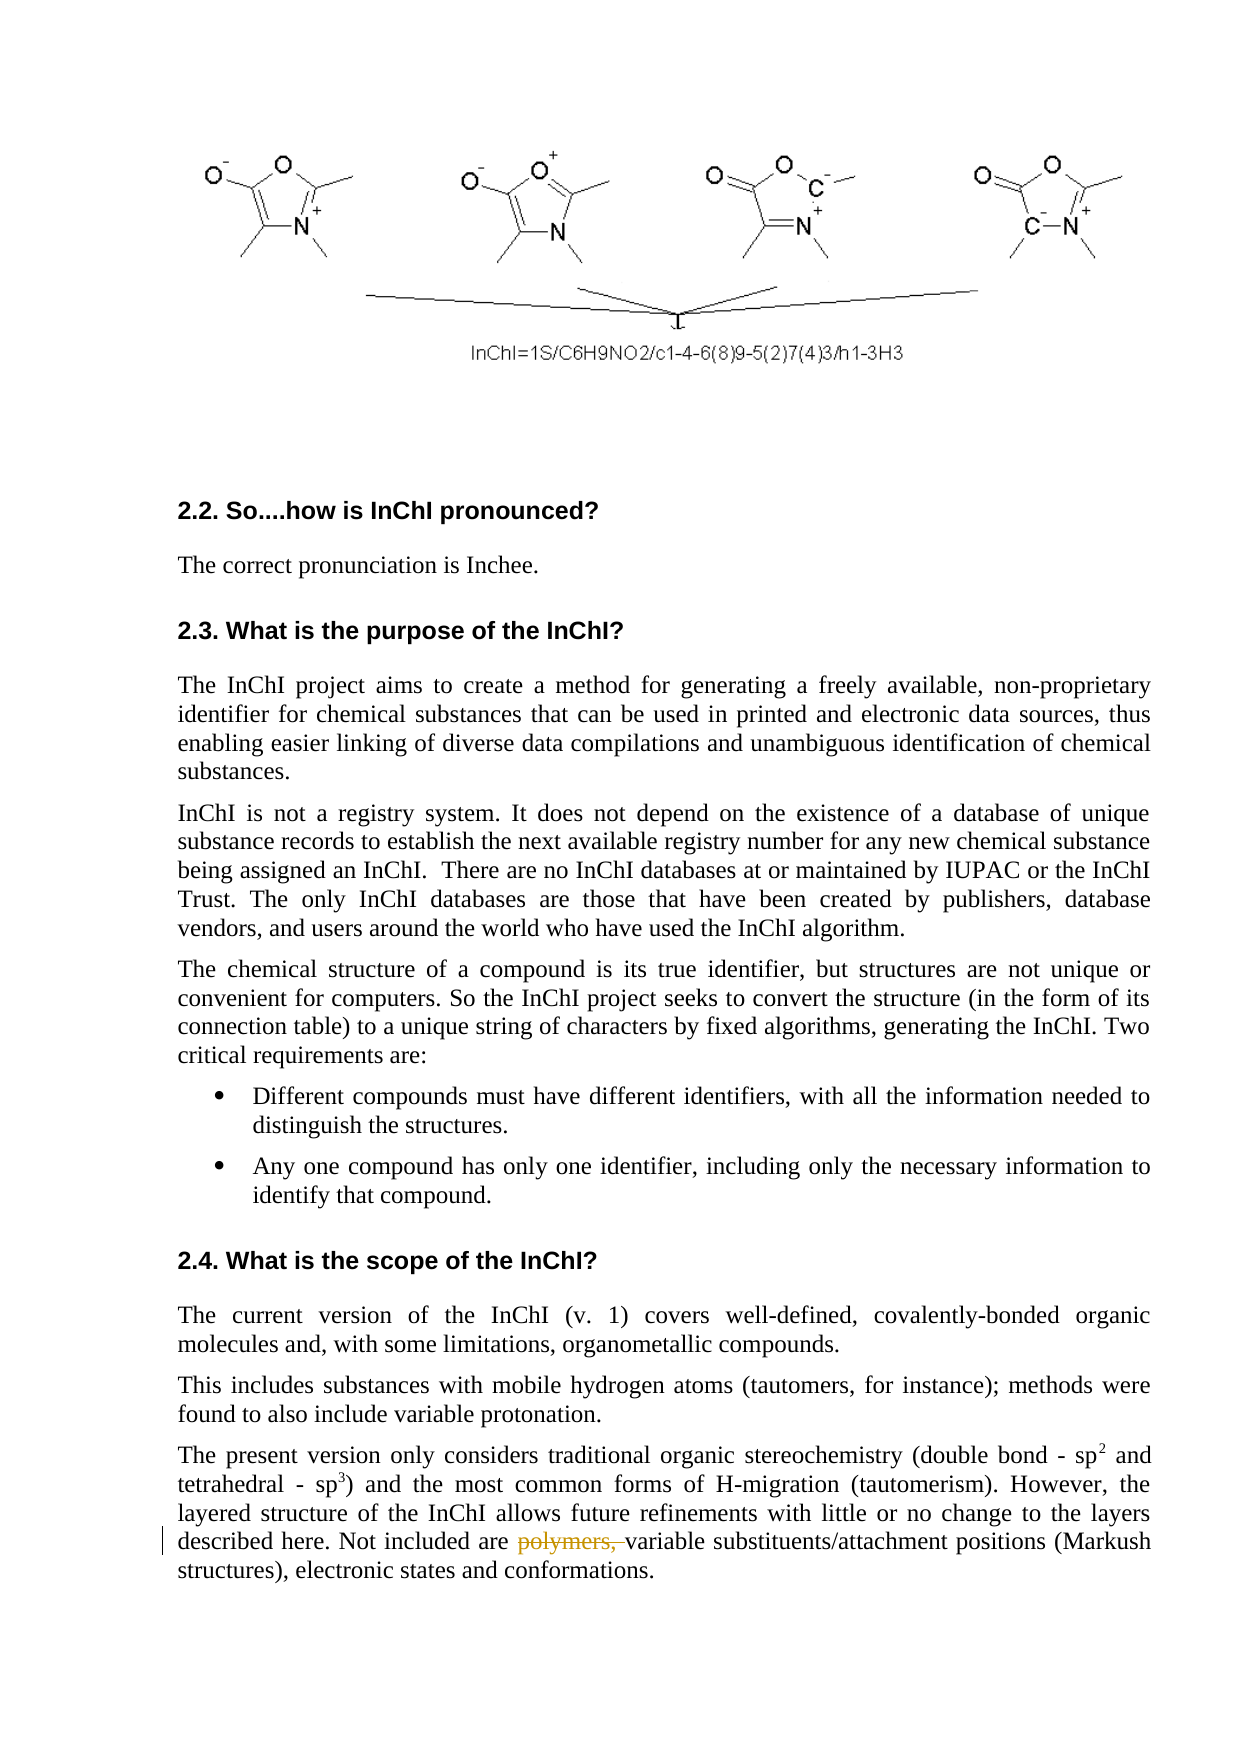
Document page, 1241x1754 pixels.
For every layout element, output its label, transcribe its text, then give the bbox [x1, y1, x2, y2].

subtitle 2.3. What is the purpose of the InChI? [177, 616, 1152, 645]
text The present version only considers traditional organic stereochemistry (double bond - sp2 and tetrahedral - sp3) and the most common forms of H-migration (tautomerism). However, the layered structure of the InChI allows future refinements with little or no change to the layers described here. Not included are variable substituents/attachment positions (Markush structures), electronic states and conformations. [177, 1440, 1152, 1584]
list Different compounds must have different identifiers, with all the information needed to distinguish the structures. [215, 1081, 1152, 1139]
subtitle 2.4. What is the scope of the InChI? [177, 1246, 1152, 1275]
text This includes substances with mobile hydrogen atoms (tautomers, for instance); methods were found to also include variable protonation. [177, 1370, 1152, 1428]
text The correct pronunciation is Inchee. [177, 550, 1152, 579]
list Any one compound has only one identifier, including only the necessary information to identify that compound. [215, 1151, 1152, 1209]
text The current version of the InChI (v. 1) covers well-defined, covalently-bonded organic molecules and, with some limitations, organometallic compounds. [177, 1300, 1152, 1358]
text The chemical structure of a compound is its true identifier, but structures are not unique or convenient for computers. So the InChI project seeks to convert the structure (in the form of its connection table) to a unique string of characters by fixed algorithms, generating the InChI. Two critical requirements are: [177, 954, 1152, 1069]
text The InChI project aims to create a method for generating a freely available, non-proprietary identifier for chemical substances that can be used in printed and electronic data sources, thus enabling easier linking of diverse data compilations and unambiguous identification of chemical substances. [177, 670, 1152, 785]
picture [177, 118, 1153, 459]
text InChI is not a registry system. It does not depend on the existence of a database of unique substance records to establish the next available registry number for any new chemical substance being assigned an InChI. There are no InChI databases at or maintained by IUPAC or the InChI Trust. The only InChI databases are those that have been created by publishers, database vendors, and users around the world who have used the InChI algorithm. [177, 798, 1152, 941]
subtitle 2.2. So....how is InChI pronounced? [177, 496, 1152, 525]
